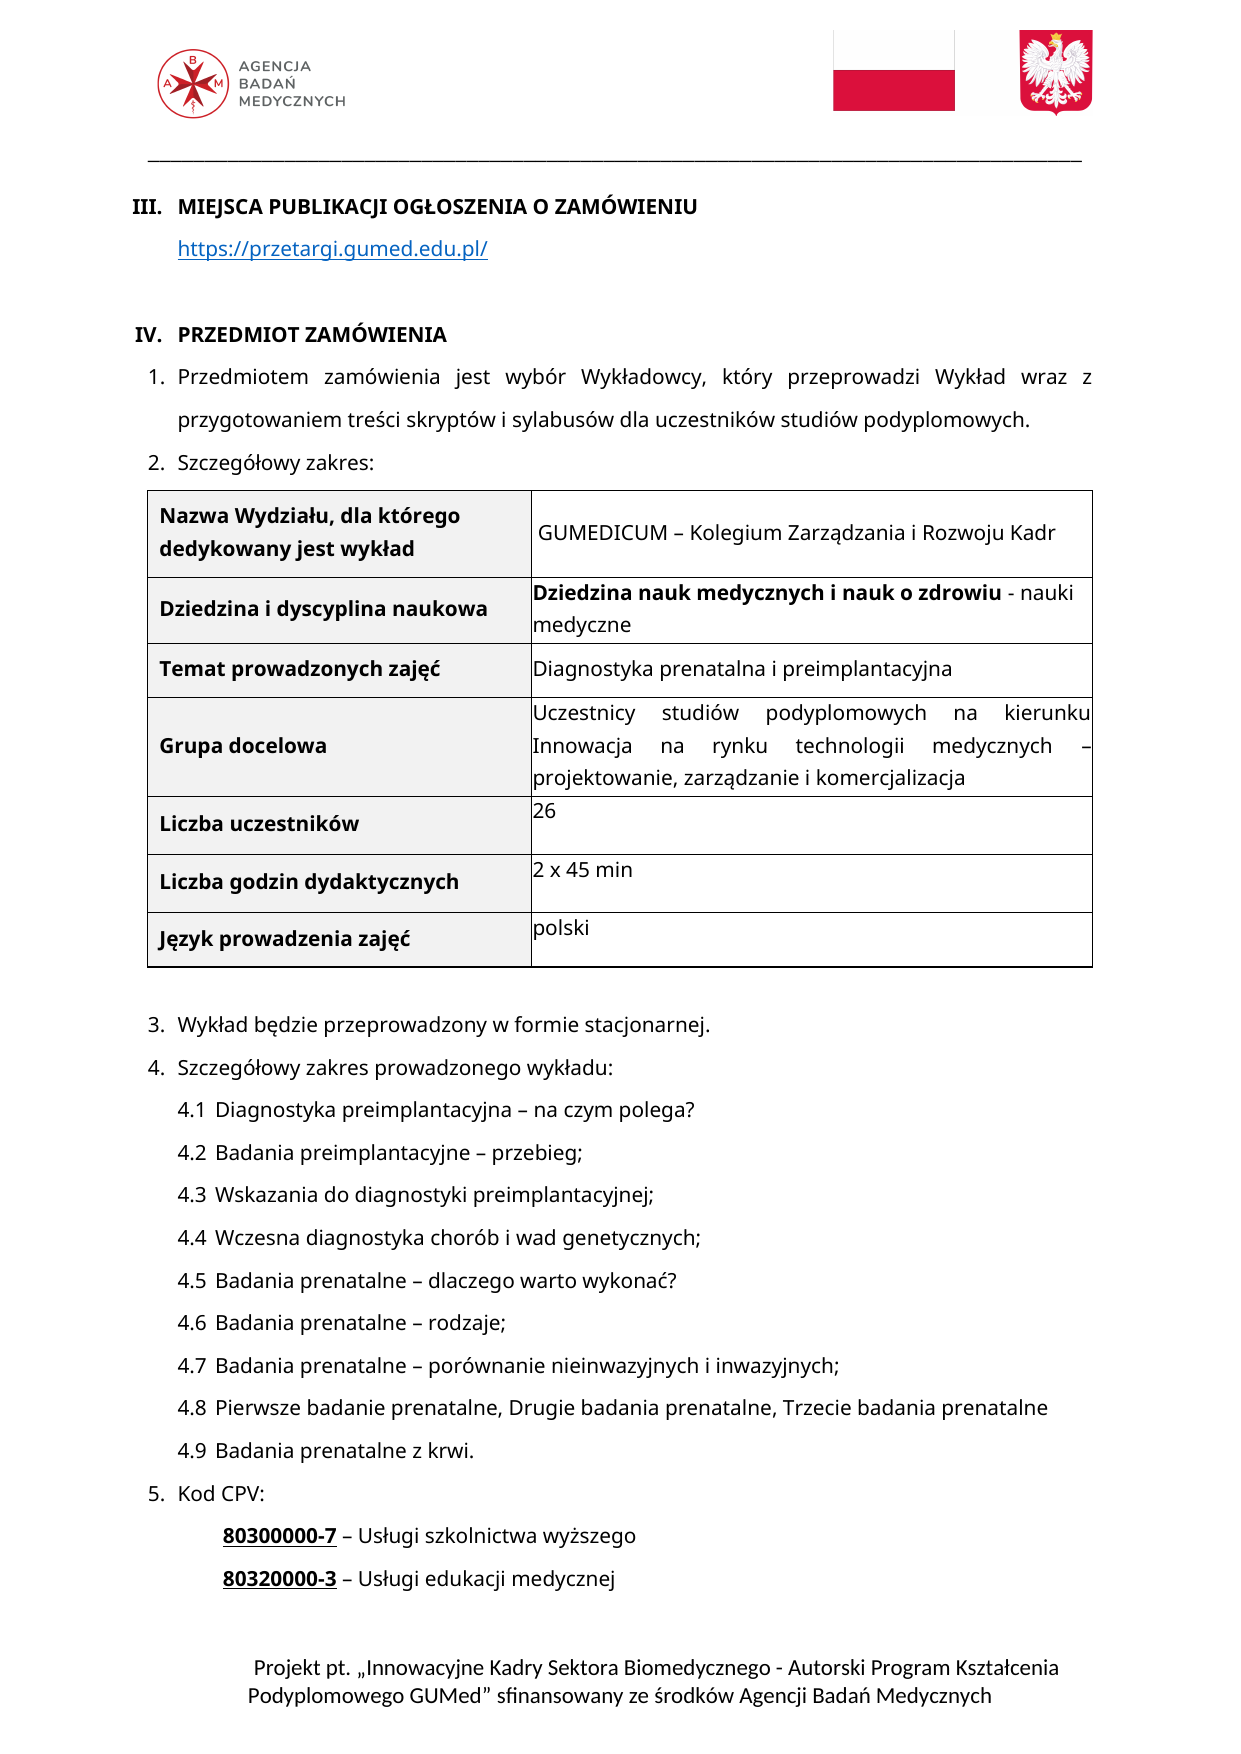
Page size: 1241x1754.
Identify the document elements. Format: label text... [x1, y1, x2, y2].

list Wskazania do diagnostyki preimplantacyjnej; [177, 1181, 1093, 1209]
table_cell Temat prowadzonych zajęć [148, 644, 531, 697]
table_cell Dziedzina i dyscyplina naukowa [148, 578, 531, 643]
list Badania prenatalne – rodzaje; [177, 1308, 1093, 1337]
list Przedmiotem zamówienia jest wybór Wykładowcy, który przeprowadzi Wykład wraz z przygotowaniem treści skryptów i sylabusów dla uczestników studiów podyplomowych. [148, 362, 1093, 433]
table_cell Dziedzina nauk medycznych i nauk o zdrowiu - nauki medyczne [532, 578, 1092, 643]
table_cell Grupa docelowa [148, 698, 531, 796]
list 80300000-7 – Usługi szkolnictwa wyższego [223, 1521, 1093, 1550]
table_cell Liczba uczestników [148, 797, 531, 854]
table_cell Uczestnicy studiów podyplomowych na kierunku Innowacja na rynku technologii medycznych – projektowanie, zarządzanie i komercjalizacja [532, 698, 1092, 796]
list PRZEDMIOT ZAMÓWIENIA [162, 320, 1093, 348]
list Badania preimplantacyjne – przebieg; [177, 1138, 1093, 1166]
list Diagnostyka preimplantacyjna – na czym polega? [177, 1095, 1093, 1124]
list 80320000-3 – Usługi edukacji medycznej [223, 1564, 1093, 1592]
list Wczesna diagnostyka chorób i wad genetycznych; [177, 1223, 1093, 1252]
table_header GUMEDICUM – Kolegium Zarządzania i Rozwoju Kadr [532, 491, 1092, 577]
list Badania prenatalne z krwi. [177, 1436, 1093, 1464]
table_cell Diagnostyka prenatalna i preimplantacyjna [532, 644, 1092, 697]
picture [833, 30, 1093, 116]
list Pierwsze badanie prenatalne, Drugie badania prenatalne, Trzecie badania prenatalne [177, 1393, 1093, 1422]
list MIEJSCA PUBLIKACJI OGŁOSZENIA O ZAMÓWIENIU [162, 192, 1093, 220]
table_cell Język prowadzenia zajęć [148, 913, 531, 966]
list Kod CPV: [148, 1479, 1093, 1507]
list Badania prenatalne – porównanie nieinwazyjnych i inwazyjnych; [177, 1351, 1093, 1379]
list Szczegółowy zakres: [148, 448, 1093, 476]
list Wykład będzie przeprowadzony w formie stacjonarnej. [148, 1010, 1093, 1038]
picture [147, 29, 353, 138]
list https://przetargi.gumed.edu.pl/ [177, 234, 1093, 263]
table_cell 2 x 45 min [532, 855, 1092, 912]
table_cell 26 [532, 797, 1092, 854]
list Szczegółowy zakres prowadzonego wykładu: [148, 1053, 1093, 1081]
table_cell Liczba godzin dydaktycznych [148, 855, 531, 912]
list Badania prenatalne – dlaczego warto wykonać? [177, 1266, 1093, 1294]
table_cell polski [532, 913, 1092, 966]
table_header Nazwa Wydziału, dla którego dedykowany jest wykład [148, 491, 531, 577]
